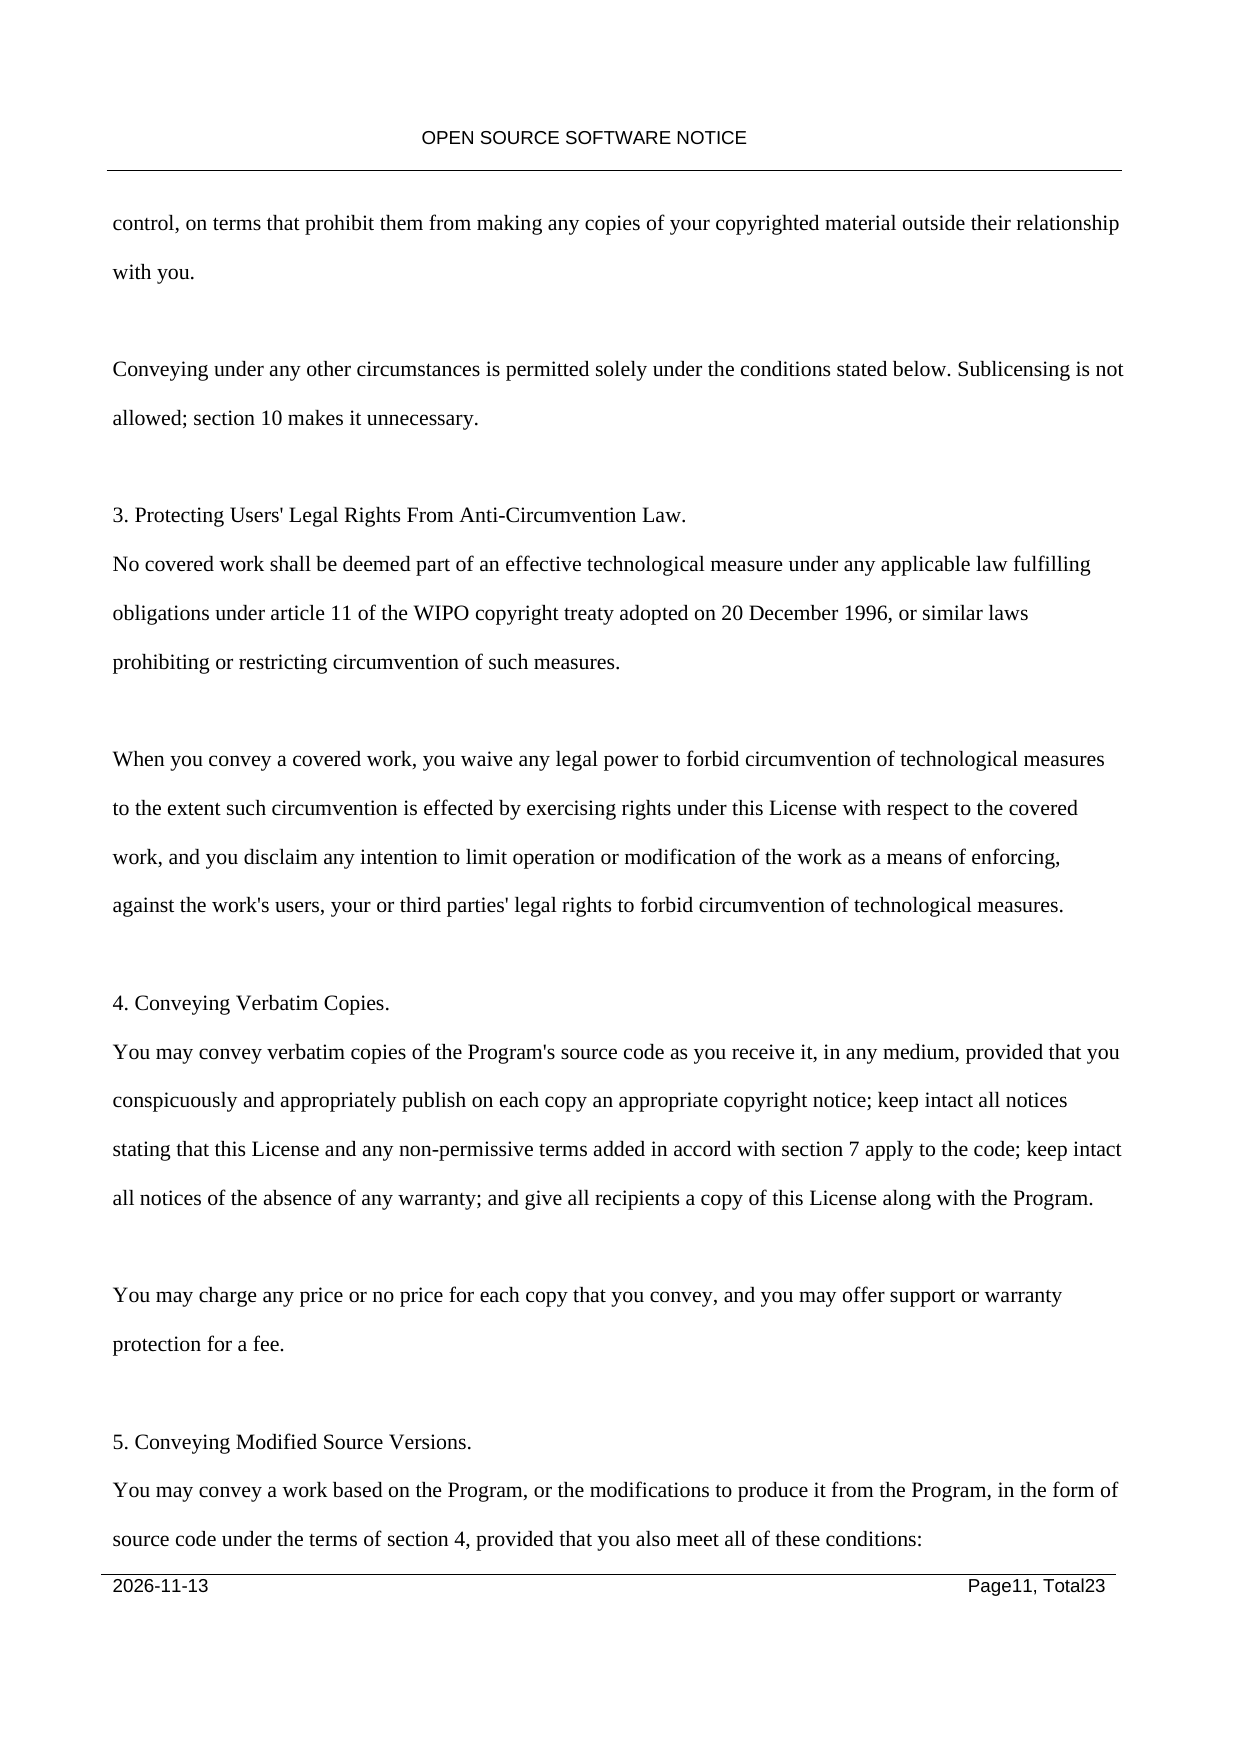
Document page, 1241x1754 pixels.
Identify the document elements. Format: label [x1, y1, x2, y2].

text [112, 206, 1128, 1555]
